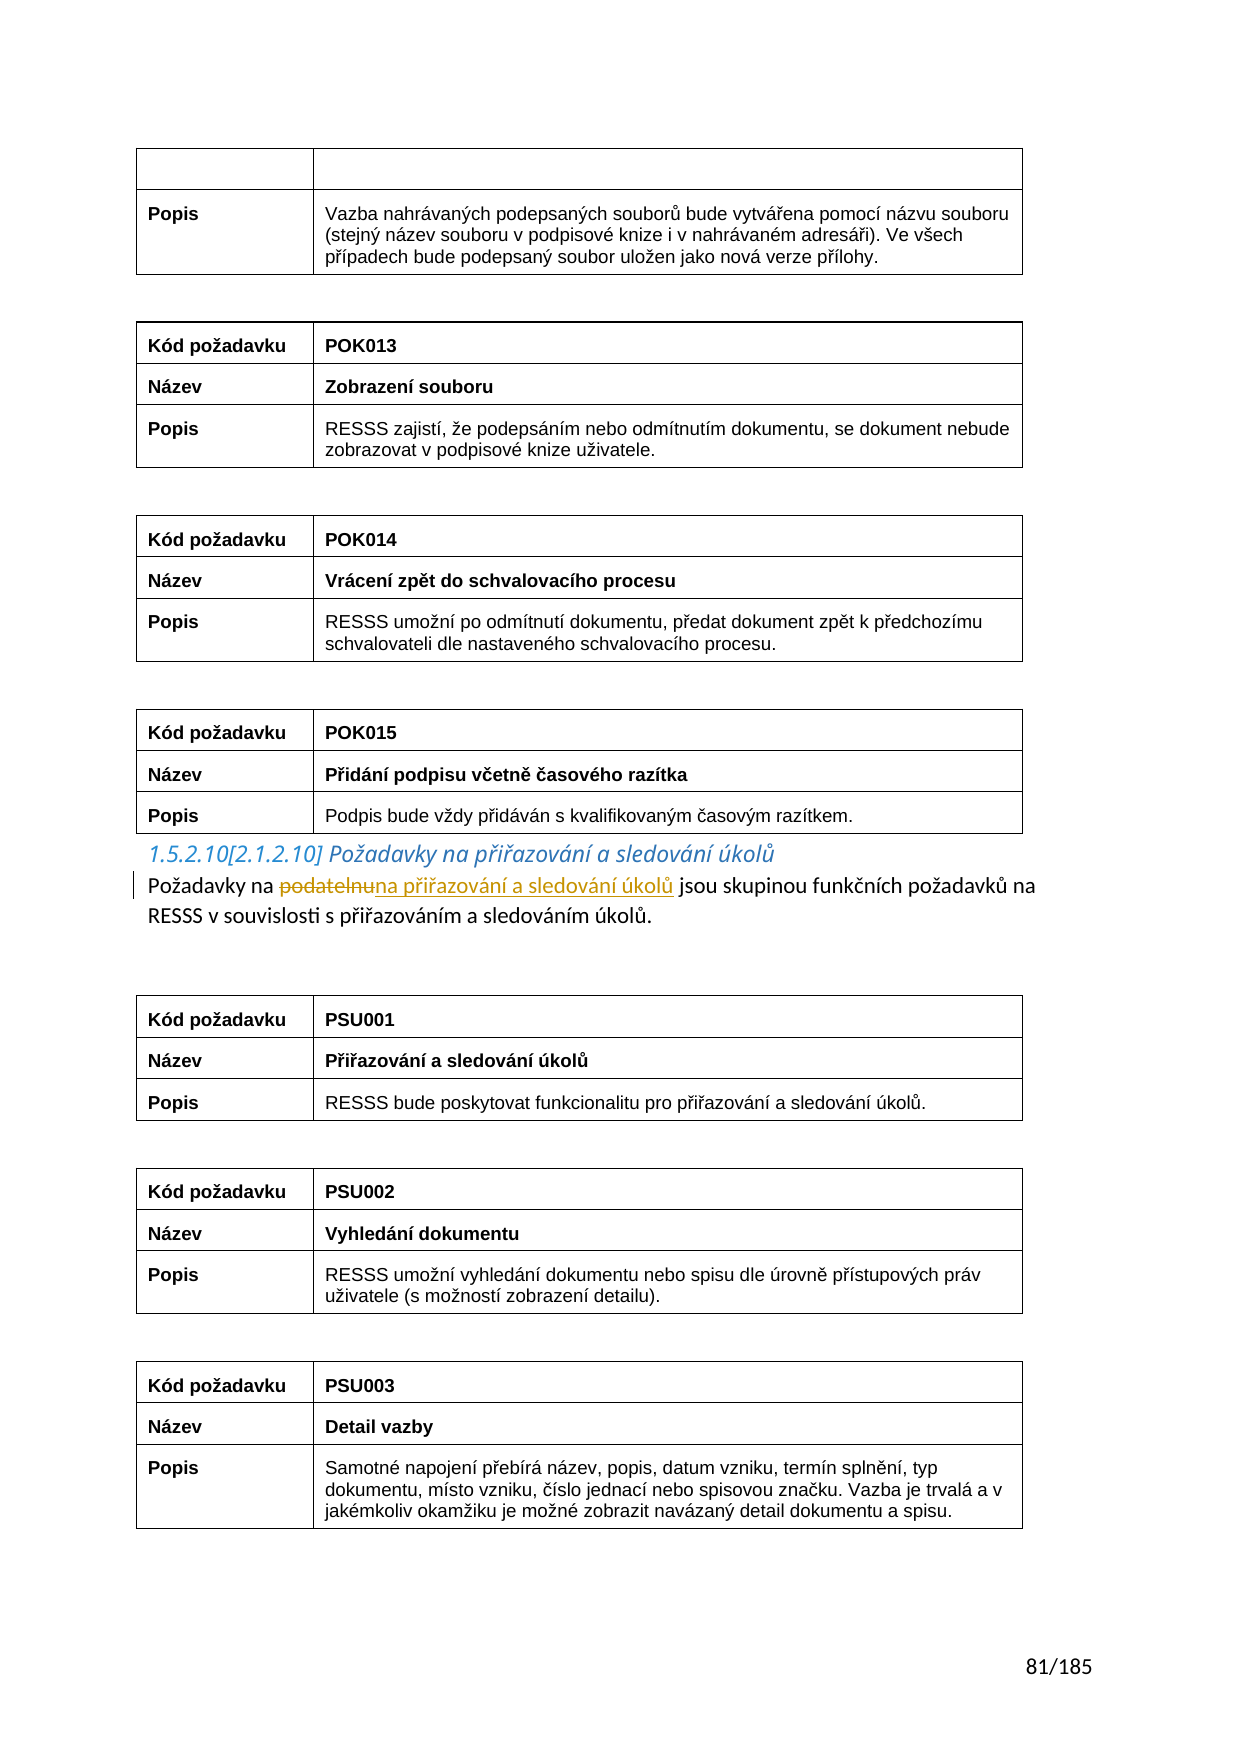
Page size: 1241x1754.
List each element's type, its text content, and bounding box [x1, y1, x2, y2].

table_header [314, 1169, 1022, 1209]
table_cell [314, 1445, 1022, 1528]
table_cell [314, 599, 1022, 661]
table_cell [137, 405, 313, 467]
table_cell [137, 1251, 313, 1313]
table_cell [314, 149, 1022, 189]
text Požadavky na jsou skupinou funkčních požadavků na RESSS v souvislosti s přiřazováním a sledováním úkolů. [148, 871, 1093, 930]
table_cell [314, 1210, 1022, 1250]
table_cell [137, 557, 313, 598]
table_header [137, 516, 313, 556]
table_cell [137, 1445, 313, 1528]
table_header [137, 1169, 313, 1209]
subtitle Požadavky na přiřazování a sledování úkolů [148, 838, 1093, 869]
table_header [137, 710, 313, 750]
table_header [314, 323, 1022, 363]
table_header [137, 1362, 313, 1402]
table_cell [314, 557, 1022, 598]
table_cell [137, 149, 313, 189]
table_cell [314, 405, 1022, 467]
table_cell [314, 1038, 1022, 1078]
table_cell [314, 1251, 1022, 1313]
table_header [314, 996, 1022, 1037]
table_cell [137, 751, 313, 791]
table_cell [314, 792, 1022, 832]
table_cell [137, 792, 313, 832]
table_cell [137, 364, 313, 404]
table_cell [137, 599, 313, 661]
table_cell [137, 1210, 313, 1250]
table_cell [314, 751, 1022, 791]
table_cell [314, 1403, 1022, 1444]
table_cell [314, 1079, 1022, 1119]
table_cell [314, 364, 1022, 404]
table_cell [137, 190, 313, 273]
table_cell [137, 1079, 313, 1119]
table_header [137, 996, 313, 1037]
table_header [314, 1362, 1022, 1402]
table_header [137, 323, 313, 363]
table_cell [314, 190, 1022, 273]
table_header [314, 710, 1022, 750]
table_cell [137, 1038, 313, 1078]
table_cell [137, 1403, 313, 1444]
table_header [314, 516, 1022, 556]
